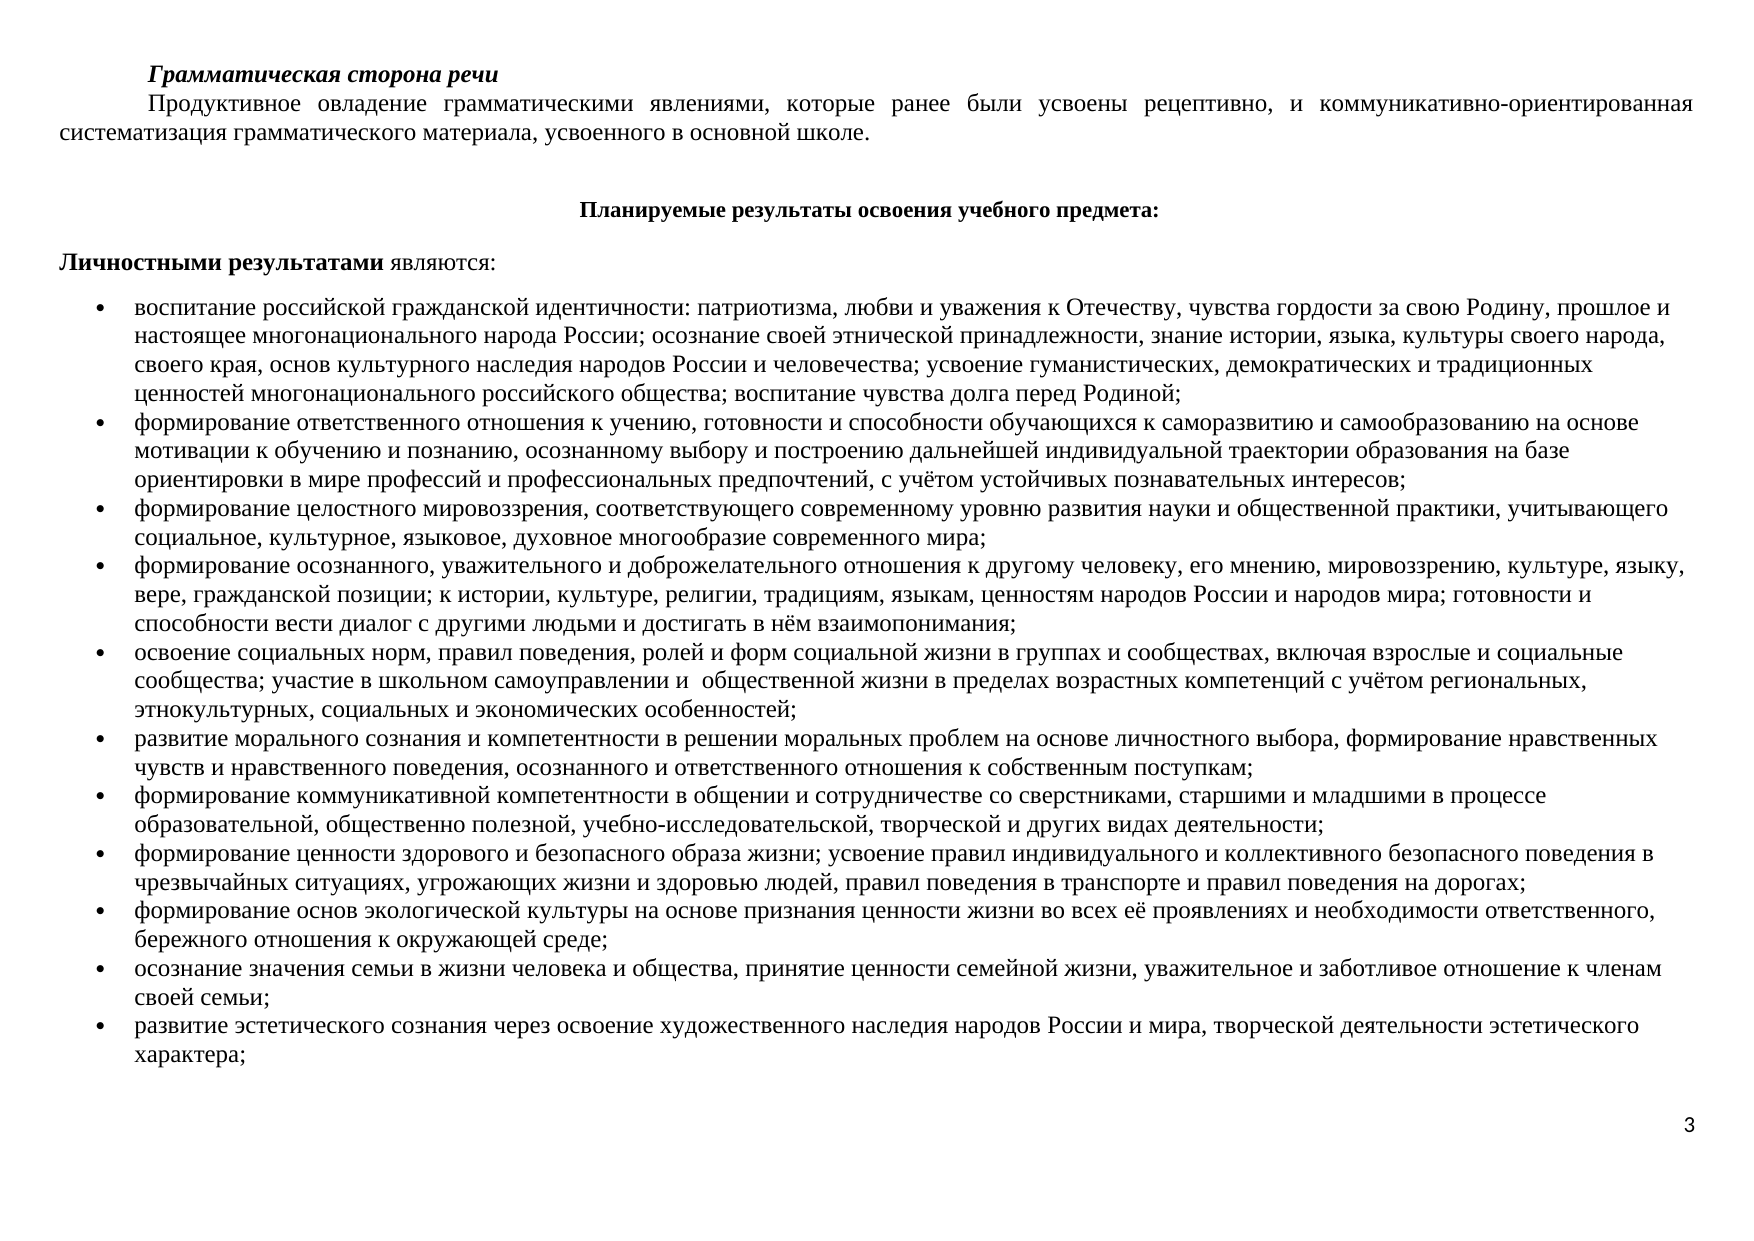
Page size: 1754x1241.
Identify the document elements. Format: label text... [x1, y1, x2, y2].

list развитие морального сознания и компетентности в решении моральных проблем на основе личностного выбора, формирование нравственных чувств и нравственного поведения, осознанного и ответственного отношения к собственным поступкам; [97, 723, 1695, 781]
list формирование ценности здорового и безопасного образа жизни; усвоение правил индивидуального и коллективного безопасного поведения в чрезвычайных ситуациях, угрожающих жизни и здоровью людей, правил поведения в транспорте и правил поведения на дорогах; [97, 838, 1695, 896]
list осознание значения семьи в жизни человека и общества, принятие ценности семейной жизни, уважительное и заботливое отношение к членам своей семьи; [97, 953, 1695, 1011]
list формирование осознанного, уважительного и доброжелательного отношения к другому человеку, его мнению, мировоззрению, культуре, языку, вере, гражданской позиции; к истории, культуре, религии, традициям, языкам, ценностям народов России и народов мира; готовности и способности вести диалог с другими людьми и достигать в нём взаимопонимания; [97, 551, 1695, 637]
list формирование ответственного отношения к учению, готовности и способности обучающихся к саморазвитию и самообразованию на основе мотивации к обучению и познанию, осознанному выбору и построению дальнейшей индивидуальной траектории образования на базе ориентировки в мире профессий и профессиональных предпочтений, с учётом устойчивых познавательных интересов; [97, 407, 1695, 493]
list формирование основ экологической культуры на основе признания ценности жизни во всех её проявлениях и необходимости ответственного, бережного отношения к окружающей среде; [97, 896, 1695, 953]
text Личностными результатами являются: [59, 247, 1695, 276]
list формирование коммуникативной компетентности в общении и сотрудничестве со сверстниками, старшими и младшими в процессе образовательной, общественно полезной, учебно-исследовательской, творческой и других видах деятельности; [97, 781, 1695, 838]
list развитие эстетического сознания через освоение художественного наследия народов России и мира, творческой деятельности эстетического характера; [97, 1011, 1695, 1068]
list формирование целостного мировоззрения, соответствующего современному уровню развития науки и общественной практики, учитывающего социальное, культурное, языковое, духовное многообразие современного мира; [97, 493, 1695, 551]
text Планируемые результаты освоения учебного предмета: [103, 196, 1636, 223]
text Продуктивное овладение грамматическими явлениями, которые ранее были усвоены рецептивно, и коммуникативно-ориентированная систематизация грамматического материала, усвоенного в основной школе. [59, 88, 1695, 145]
text Грамматическая сторона речи [59, 59, 1695, 88]
list воспитание российской гражданской идентичности: патриотизма, любви и уважения к Отечеству, чувства гордости за свою Родину, прошлое и настоящее многонационального народа России; осознание своей этнической принадлежности, знание истории, языка, культуры своего народа, своего края, основ культурного наследия народов России и человечества; усвоение гуманистических, демократических и традиционных ценностей многонационального российского общества; воспитание чувства долга перед Родиной; [97, 292, 1695, 407]
list освоение социальных норм, правил поведения, ролей и форм социальной жизни в группах и сообществах, включая взрослые и социальные сообщества; участие в школьном самоуправлении и общественной жизни в пределах возрастных компетенций с учётом региональных, этнокультурных, социальных и экономических особенностей; [97, 637, 1695, 723]
